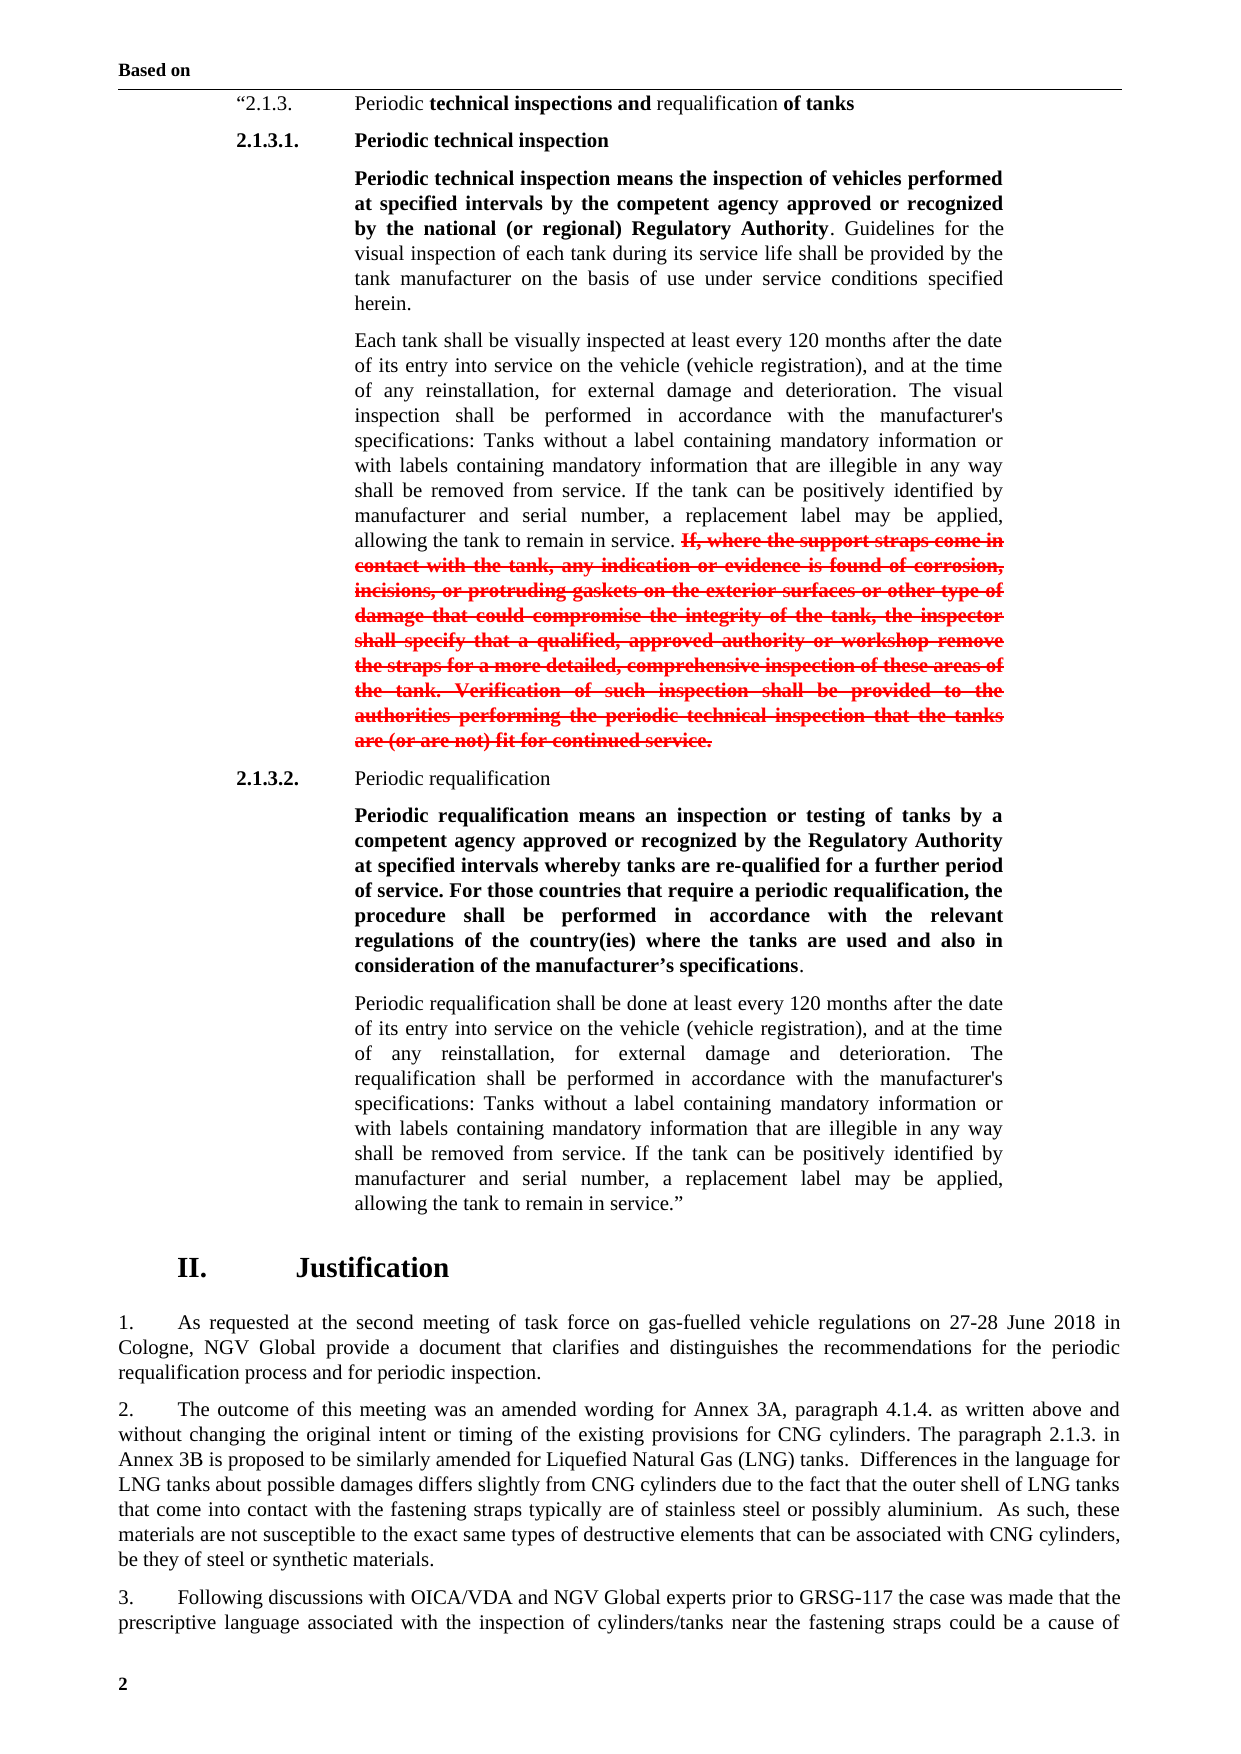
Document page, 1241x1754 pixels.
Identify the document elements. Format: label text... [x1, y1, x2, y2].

text Periodic requalification shall be done at least every 120 months after the date of its entry into service on the vehicle (vehicle registration), and at the time of any reinstallation, for external damage and deterioration. The requalification shall be performed in accordance with the manufacturer's specifications: Tanks without a label containing mandatory information or with labels containing mandatory information that are illegible in any way shall be removed from service. If the tank can be positively identified by manufacturer and serial number, a replacement label may be applied, allowing the tank to remain in service.” [354, 990, 1004, 1215]
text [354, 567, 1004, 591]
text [118, 1584, 1122, 1634]
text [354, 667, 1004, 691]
text 2.1.3.1. Periodic technical inspection [236, 127, 1122, 152]
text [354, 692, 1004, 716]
text Periodic technical inspection means the inspection of vehicles performed at specified intervals by the competent agency approved or recognized by the national (or regional) Regulatory Authority. Guidelines for the visual inspection of each tank during its service life shall be provided by the tank manufacturer on the basis of use under service conditions specified herein. [354, 165, 1004, 315]
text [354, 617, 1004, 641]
text 2. The outcome of this meeting was an amended wording for Annex 3A, paragraph 4.1.4. as written above and without changing the original intent or timing of the existing provisions for CNG cylinders. The paragraph 2.1.3. in Annex 3B is proposed to be similarly amended for Liquefied Natural Gas (LNG) tanks. Differences in the language for LNG tanks about possible damages differs slightly from CNG cylinders due to the fact that the outer shell of LNG tanks that come into contact with the fastening straps typically are of stainless steel or possibly aluminium. As such, these materials are not susceptible to the exact same types of destructive elements that can be associated with CNG cylinders, be they of steel or synthetic materials. [118, 1396, 1122, 1571]
text “2.1.3. Periodic technical inspections and requalification of tanks [236, 90, 1122, 115]
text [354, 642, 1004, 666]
text Each tank shall be visually inspected at least every 120 months after the date of its entry into service on the vehicle (vehicle registration), and at the time of any reinstallation, for external damage and deterioration. The visual inspection shall be performed in accordance with the manufacturer's specifications: Tanks without a label containing mandatory information or with labels containing mandatory information that are illegible in any way shall be removed from service. If the tank can be positively identified by manufacturer and serial number, a replacement label may be applied, allowing the tank to remain in service. If, where the support straps come in contact with the tank, any indication or evidence is found of corrosion, incisions, or protruding gaskets on the exterior surfaces or other type of damage that could compromise the integrity of the tank, the inspector shall specify that a qualified, approved authority or workshop remove the straps for a more detailed, comprehensive inspection of these areas of the tank. Verification of such inspection shall be provided to the authorities performing the periodic technical inspection that the tanks are (or are not) fit for continued service. [354, 327, 1004, 566]
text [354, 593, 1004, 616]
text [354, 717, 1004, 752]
text 2.1.3.2. Periodic requalification [236, 765, 1122, 790]
text II. Justification [118, 1252, 1004, 1284]
text 1. As requested at the second meeting of task force on gas-fuelled vehicle regulations on 27-28 June 2018 in Cologne, NGV Global provide a document that clarifies and distinguishes the recommendations for the periodic requalification process and for periodic inspection. [118, 1309, 1122, 1384]
text Periodic requalification means an inspection or testing of tanks by a competent agency approved or recognized by the Regulatory Authority at specified intervals whereby tanks are re-qualified for a further period of service. For those countries that require a periodic requalification, the procedure shall be performed in accordance with the relevant regulations of the country(ies) where the tanks are used and also in consideration of the manufacturer’s specifications. [354, 802, 1004, 977]
